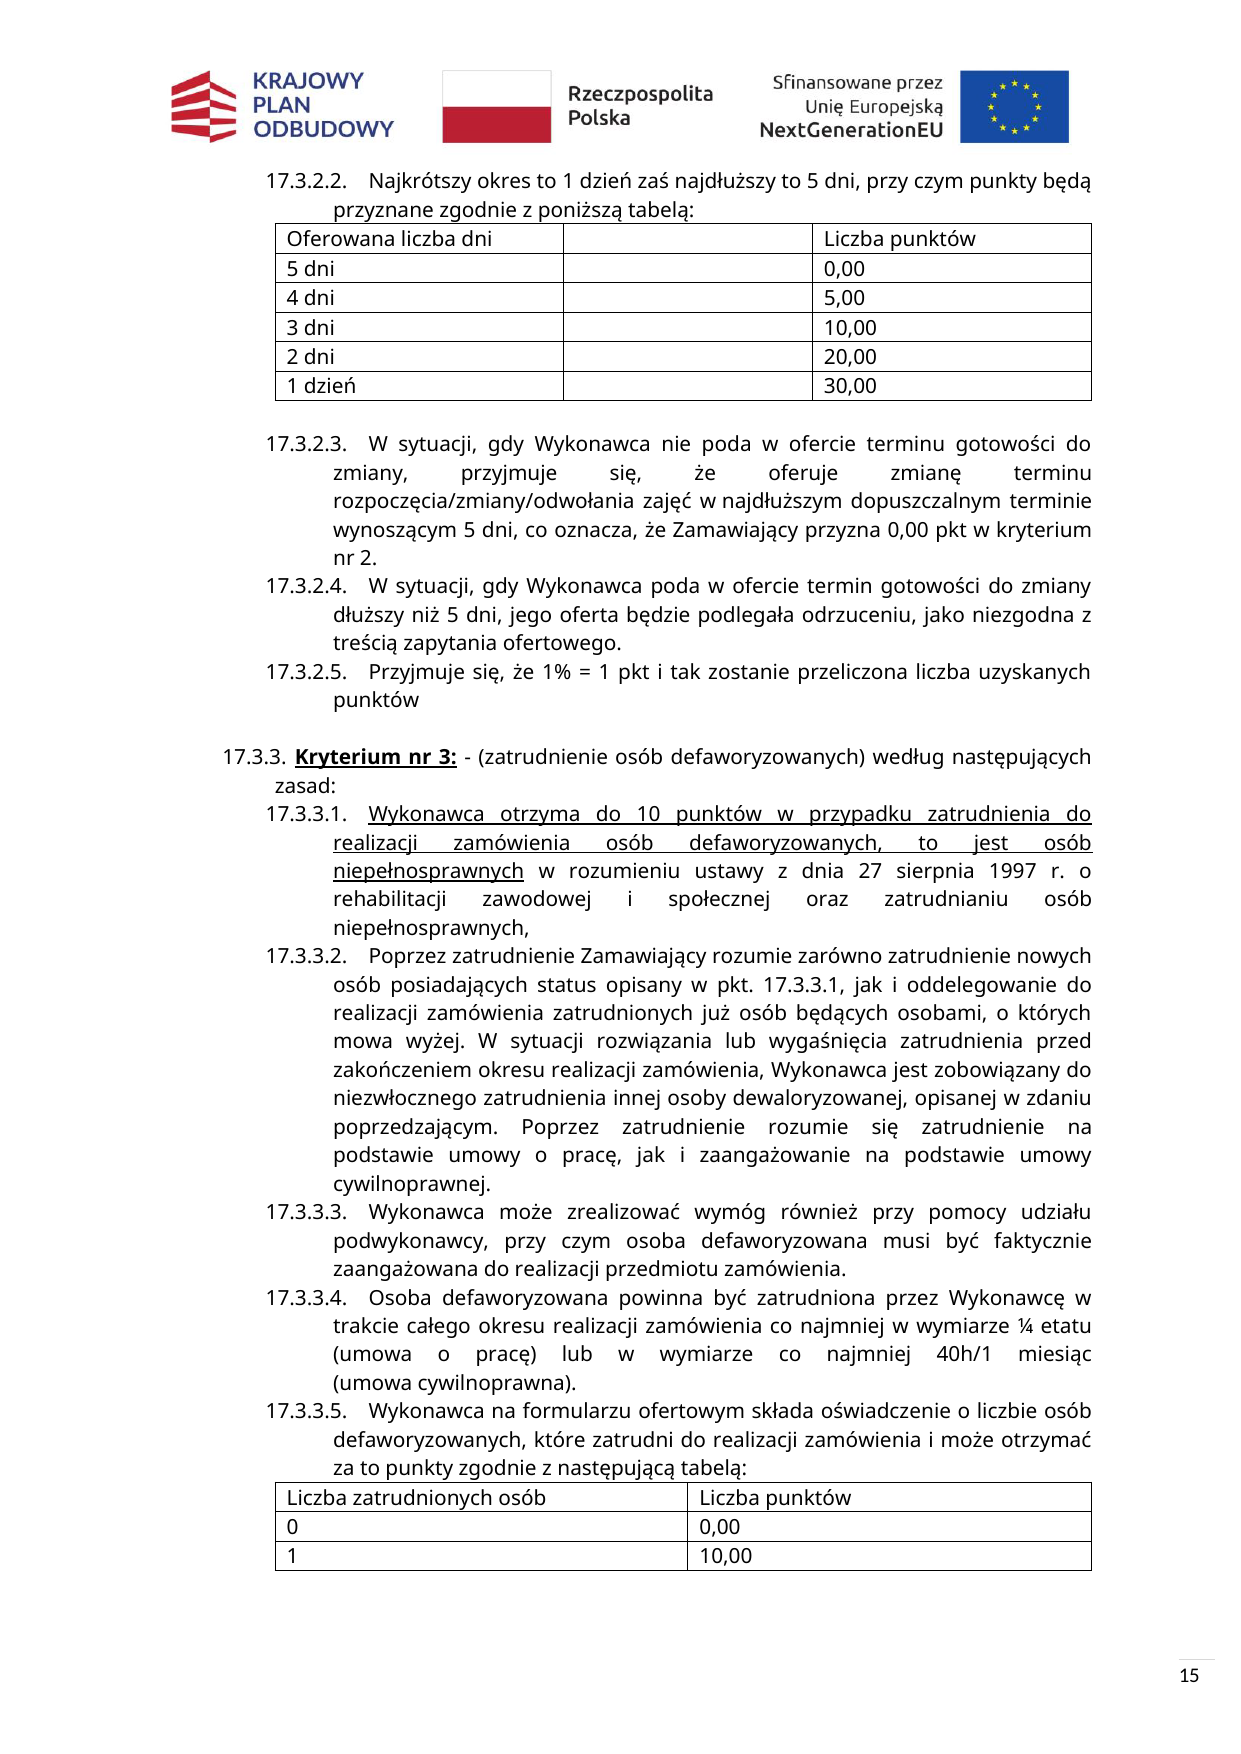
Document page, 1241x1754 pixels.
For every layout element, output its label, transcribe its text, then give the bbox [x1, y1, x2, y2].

list Wykonawca może zrealizować wymóg również przy pomocy udziału podwykonawcy, przy czym osoba defaworyzowana musi być faktycznie zaangażowana do realizacji przedmiotu zamówienia. [265, 1197, 1092, 1283]
table_cell 4 dni [276, 283, 563, 312]
table_cell 2 dni [276, 342, 563, 371]
list W sytuacji, gdy Wykonawca nie poda w ofercie terminu gotowości do zmiany, przyjmuje się, że oferuje zmianę terminu rozpoczęcia/zmiany/odwołania zajęć w najdłuższym dopuszczalnym terminie wynoszącym 5 dni, co oznacza, że Zamawiający przyzna 0,00 pkt w kryterium nr 2. [265, 429, 1092, 572]
table_cell 30,00 [813, 372, 1091, 400]
table_cell [564, 342, 812, 371]
table_cell [564, 313, 812, 341]
table_cell 1 dzień [276, 372, 563, 400]
table_cell [564, 283, 812, 312]
table_header Liczba punktów [813, 224, 1091, 253]
table_cell 10,00 [813, 313, 1091, 341]
table_cell 1 [276, 1542, 687, 1570]
list W sytuacji, gdy Wykonawca poda w ofercie termin gotowości do zmiany dłuższy niż 5 dni, jego oferta będzie podlegała odrzuceniu, jako niezgodna z treścią zapytania ofertowego. [265, 572, 1092, 657]
table_cell 5,00 [813, 283, 1091, 312]
table_cell 5 dni [276, 254, 563, 282]
list Osoba defaworyzowana powinna być zatrudniona przez Wykonawcę w trakcie całego okresu realizacji zamówienia co najmniej w wymiarze ¼ etatu (umowa o pracę) lub w wymiarze co najmniej 40h/1 miesiąc (umowa cywilnoprawna). [265, 1283, 1092, 1396]
list Kryterium nr 3: - (zatrudnienie osób defaworyzowanych) według następujących zasad: [222, 742, 1092, 799]
table_cell 0,00 [813, 254, 1091, 282]
table_cell 10,00 [688, 1542, 1091, 1570]
table_cell 0,00 [688, 1512, 1091, 1541]
table_header Liczba punktów [688, 1483, 1091, 1511]
list Przyjmuje się, że 1% = 1 pkt i tak zostanie przeliczona liczba uzyskanych punktów [265, 657, 1092, 714]
list Wykonawca otrzyma do 10 punktów w przypadku zatrudnienia do realizacji zamówienia osób defaworyzowanych, to jest osób niepełnosprawnych w rozumieniu ustawy z dnia 27 sierpnia 1997 r. o rehabilitacji zawodowej i społecznej oraz zatrudnianiu osób niepełnosprawnych, [265, 799, 1092, 941]
table_cell 0 [276, 1512, 687, 1541]
table_header Oferowana liczba dni [276, 224, 563, 253]
table_cell 20,00 [813, 342, 1091, 371]
table_cell 3 dni [276, 313, 563, 341]
table_header Liczba zatrudnionych osób [276, 1483, 687, 1511]
list Najkrótszy okres to 1 dzień zaś najdłuższy to 5 dni, przy czym punkty będą przyznane zgodnie z poniższą tabelą: [265, 167, 1092, 223]
table_cell [564, 372, 812, 400]
table_header [564, 224, 812, 253]
list Poprzez zatrudnienie Zamawiający rozumie zarówno zatrudnienie nowych osób posiadających status opisany w pkt. 17.3.3.1, jak i oddelegowanie do realizacji zamówienia zatrudnionych już osób będących osobami, o których mowa wyżej. W sytuacji rozwiązania lub wygaśnięcia zatrudnienia przed zakończeniem okresu realizacji zamówienia, Wykonawca jest zobowiązany do niezwłocznego zatrudnienia innej osoby dewaloryzowanej, opisanej w zdaniu poprzedzającym. Poprzez zatrudnienie rozumie się zatrudnienie na podstawie umowy o pracę, jak i zaangażowanie na podstawie umowy cywilnoprawnej. [265, 941, 1092, 1197]
list Wykonawca na formularzu ofertowym składa oświadczenie o liczbie osób defaworyzowanych, które zatrudni do realizacji zamówienia i może otrzymać za to punkty zgodnie z następującą tabelą: [265, 1396, 1092, 1482]
table_cell [564, 254, 812, 282]
